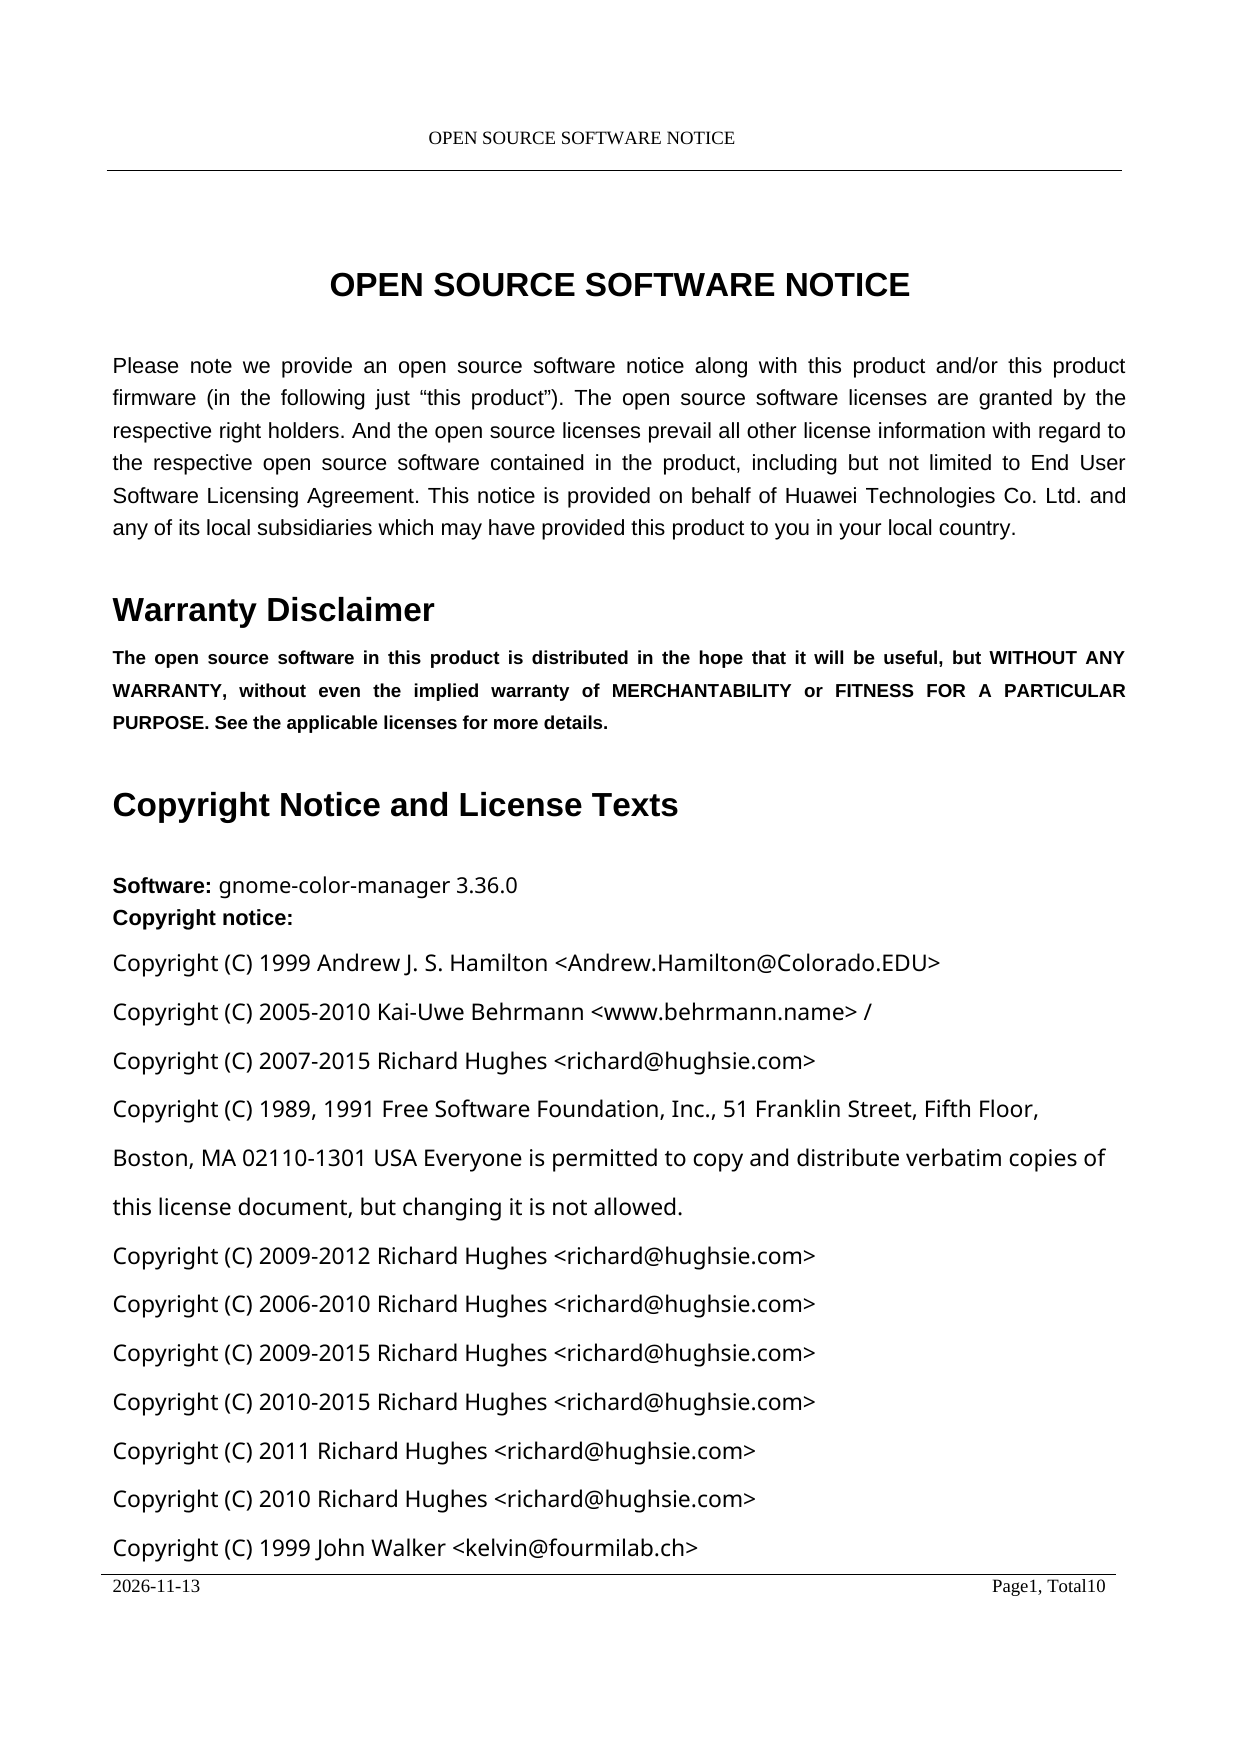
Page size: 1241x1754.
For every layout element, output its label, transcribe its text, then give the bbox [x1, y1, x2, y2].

text Copyright notice: [112, 901, 1128, 934]
text Copyright Notice and License Texts [112, 771, 1128, 836]
text Please note we provide an open source software notice along with this product and/or this product firmware (in the following just “this product”). The open source software licenses are granted by the respective right holders. And the open source licenses prevail all other license information with regard to the respective open source software contained in the product, including but not limited to End User Software Licensing Agreement. This notice is provided on behalf of Huawei Technologies Co. Ltd. and any of its local subsidiaries which may have provided this product to you in your local country. [112, 349, 1128, 544]
text The open source software in this product is distributed in the hope that it will be useful, but WITHOUT ANY WARRANTY, without even the implied warranty of MERCHANTABILITY or FITNESS FOR A PARTICULAR PURPOSE. See the applicable licenses for more details. [112, 641, 1128, 739]
text OPEN SOURCE SOFTWARE NOTICE [112, 251, 1128, 316]
text Warranty Disclaimer [112, 576, 1128, 641]
text Software: gnome-color-manager 3.36.0 [112, 869, 1128, 901]
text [112, 947, 1128, 1564]
